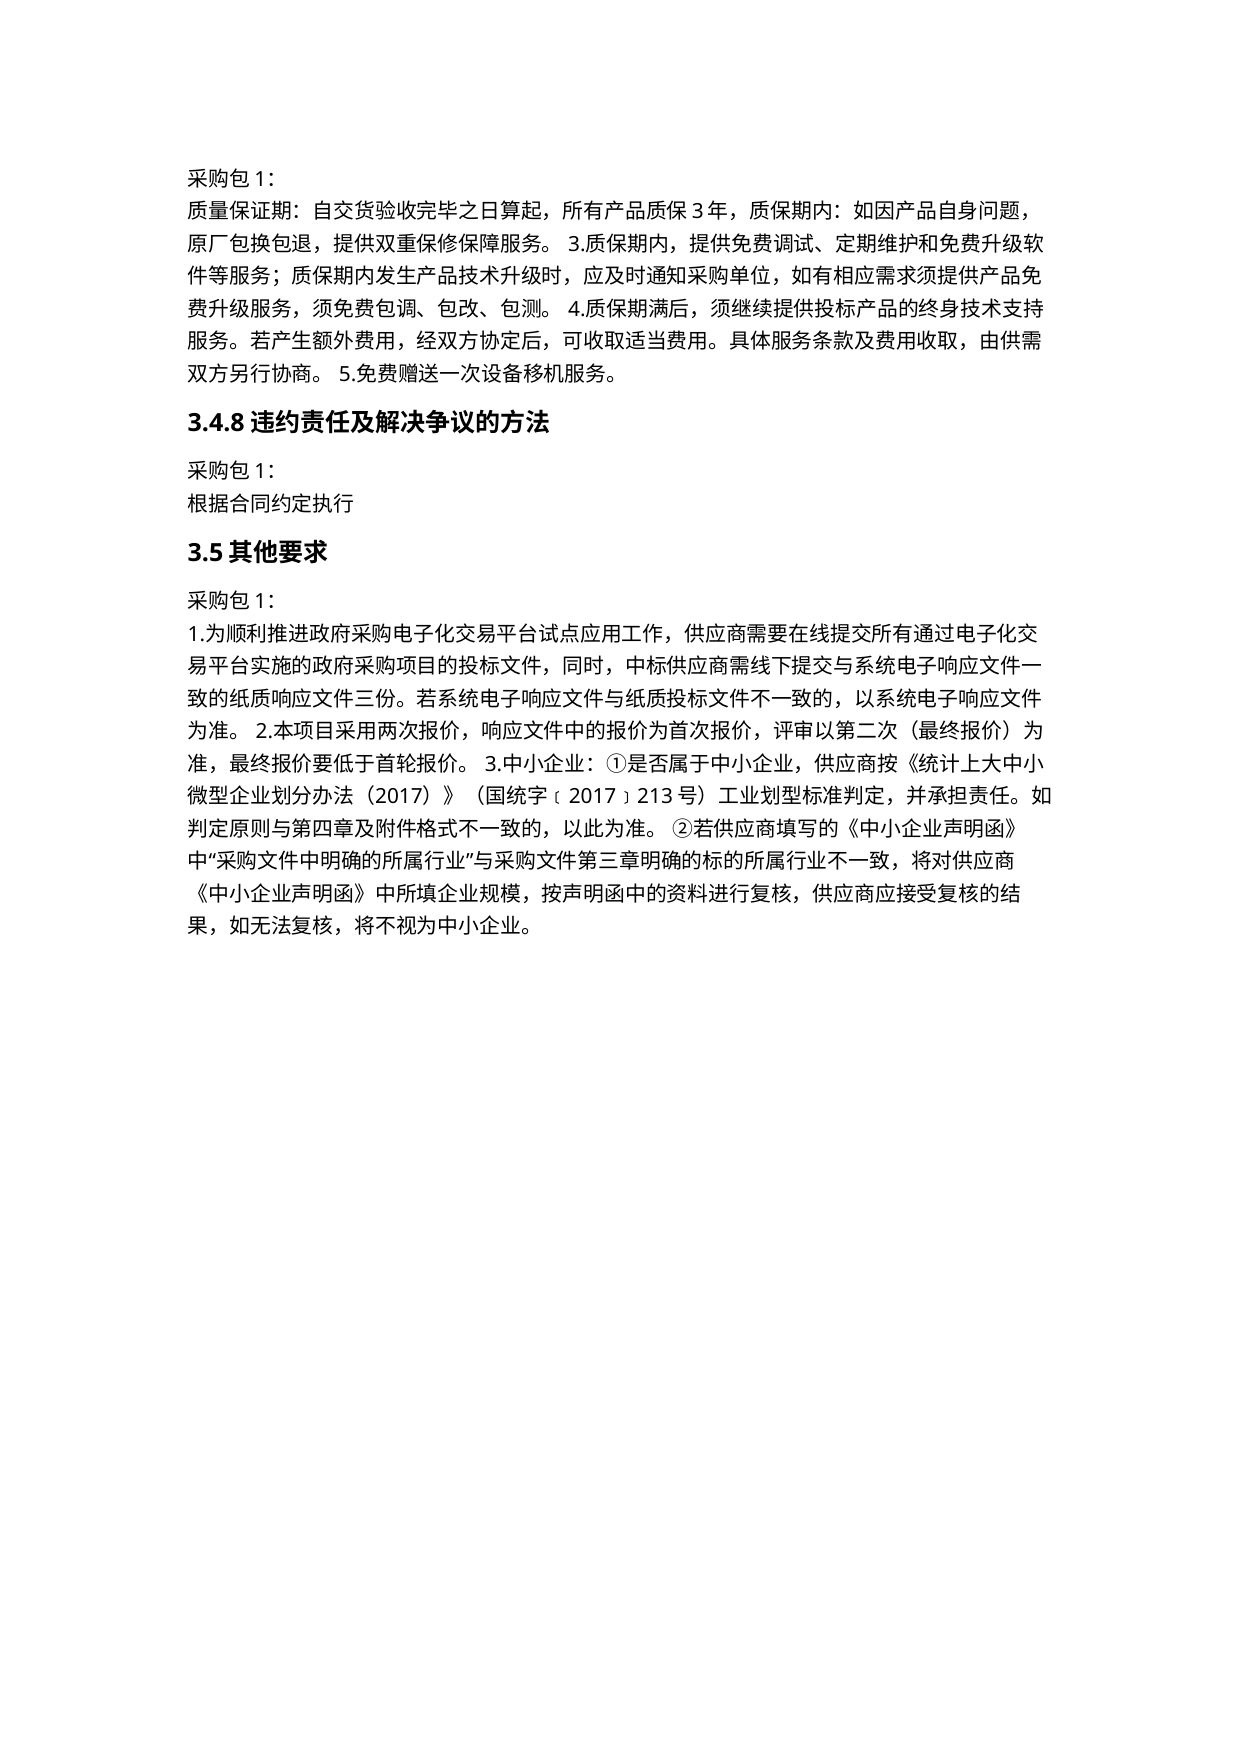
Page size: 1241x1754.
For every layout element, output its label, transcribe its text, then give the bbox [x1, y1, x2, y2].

text 采购包1： [187, 454, 1053, 487]
text 3.4.8违约责任及解决争议的方法 [187, 389, 1053, 454]
text 3.5其他要求 [187, 519, 1053, 584]
text 采购包1： [187, 162, 1053, 194]
text 1.为顺利推进政府采购电子化交易平台试点应用工作，供应商需要在线提交所有通过电子化交易平台实施的政府采购项目的投标文件，同时，中标供应商需线下提交与系统电子响应文件一致的纸质响应文件三份。若系统电子响应文件与纸质投标文件不一致的，以系统电子响应文件为准。 2.本项目采用两次报价，响应文件中的报价为首次报价，评审以第二次（最终报价）为准，最终报价要低于首轮报价。 3.中小企业：①是否属于中小企业，供应商按《统计上大中小微型企业划分办法（2017）》（国统字﹝2017﹞213号）工业划型标准判定，并承担责任。如判定原则与第四章及附件格式不一致的，以此为准。 ②若供应商填写的《中小企业声明函》中“采购文件中明确的所属行业”与采购文件第三章明确的标的所属行业不一致，将对供应商《中小企业声明函》中所填企业规模，按声明函中的资料进行复核，供应商应接受复核的结果，如无法复核，将不视为中小企业。 [187, 617, 1053, 942]
text 根据合同约定执行 [187, 487, 1053, 519]
text 采购包1： [187, 584, 1053, 617]
text 质量保证期：自交货验收完毕之日算起，所有产品质保3年，质保期内：如因产品自身问题，原厂包换包退，提供双重保修保障服务。 3.质保期内，提供免费调试、定期维护和免费升级软件等服务；质保期内发生产品技术升级时，应及时通知采购单位，如有相应需求须提供产品免费升级服务，须免费包调、包改、包测。 4.质保期满后，须继续提供投标产品的终身技术支持服务。若产生额外费用，经双方协定后，可收取适当费用。具体服务条款及费用收取，由供需双方另行协商。 5.免费赠送一次设备移机服务。 [187, 194, 1053, 389]
